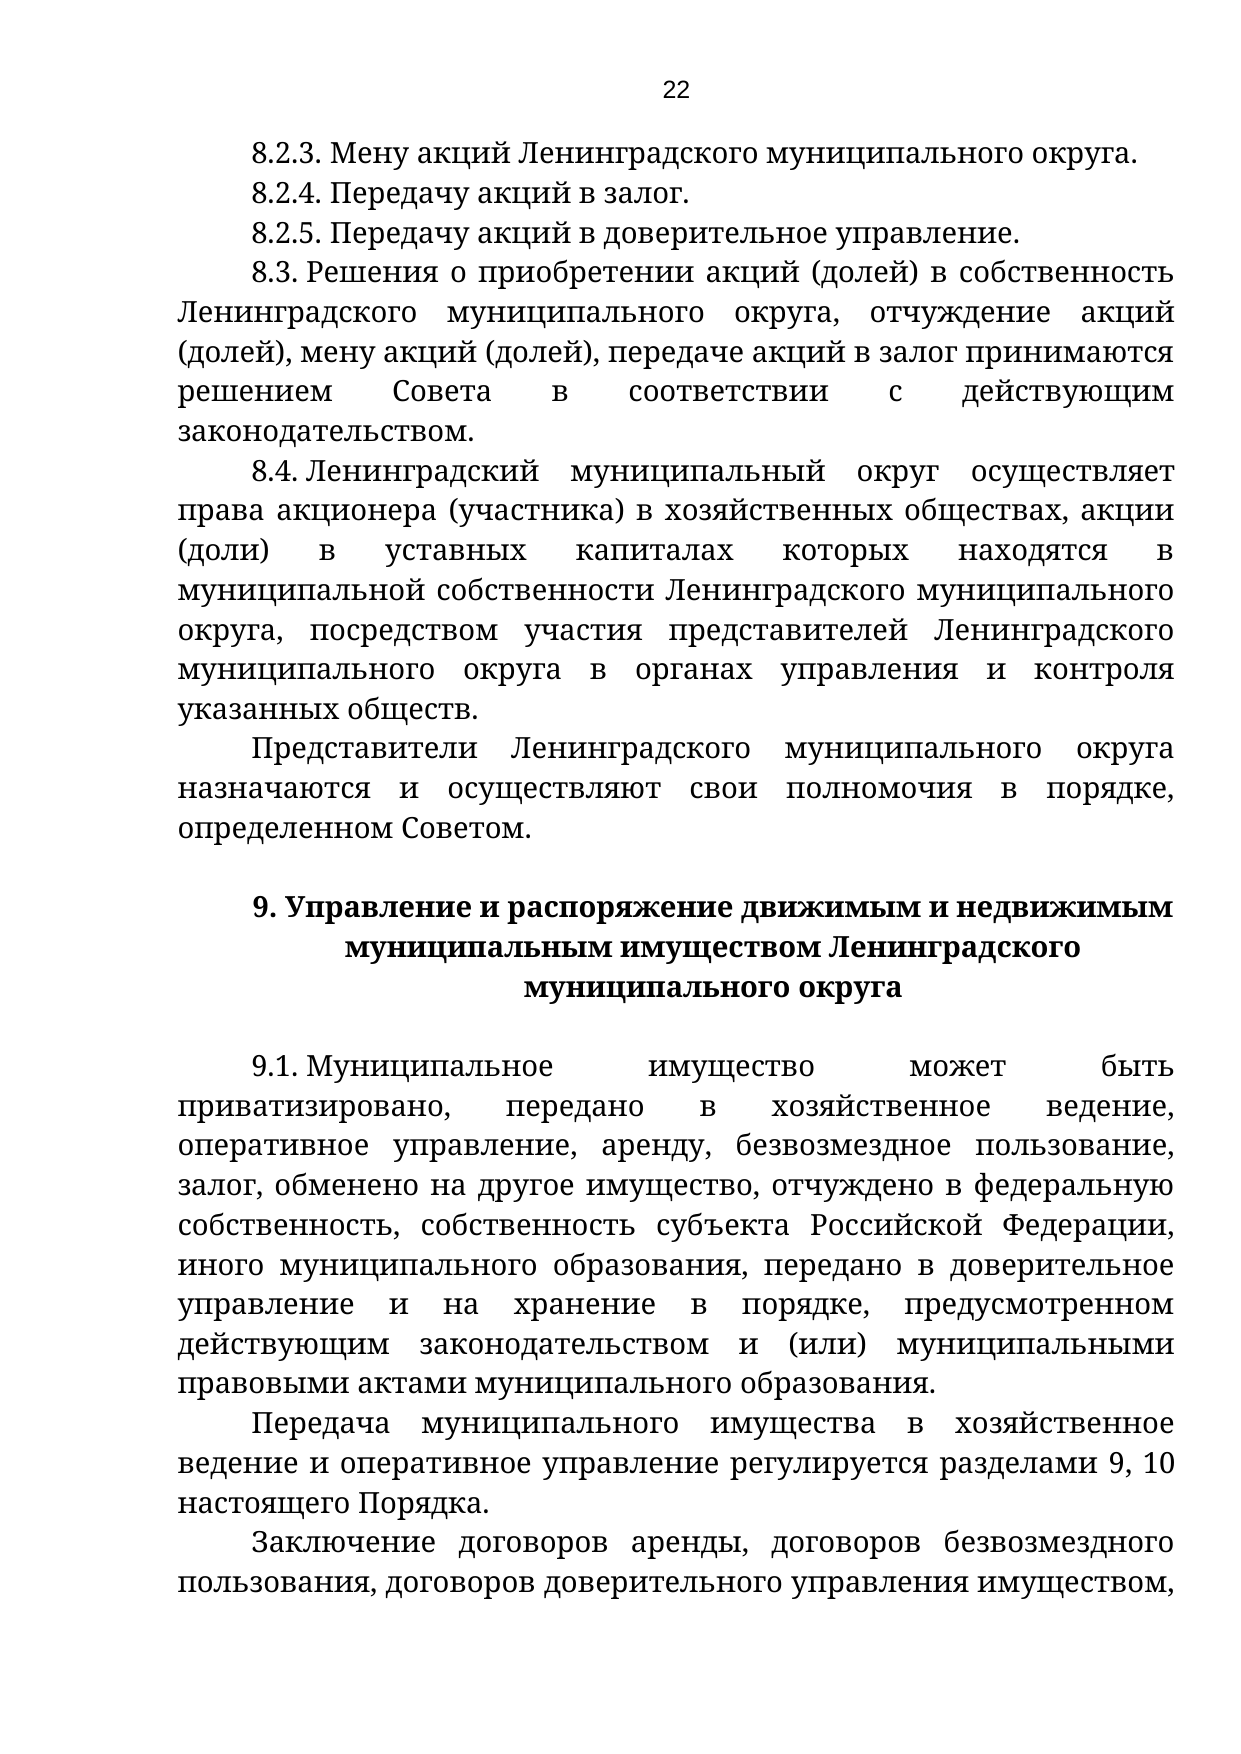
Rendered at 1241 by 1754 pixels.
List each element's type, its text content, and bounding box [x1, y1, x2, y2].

text 8.4. Ленинградский муниципальный округ осуществляет права акционера (участника) в хозяйственных обществах, акции (доли) в уставных капиталах которых находятся в муниципальной собственности Ленинградского муниципального округа, посредством участия представителей Ленинградского муниципального округа в органах управления и контроля указанных обществ. [177, 450, 1175, 728]
text Представители Ленинградского муниципального округа назначаются и осуществляют свои полномочия в порядке, определенном Советом. [177, 728, 1175, 847]
text 8.2.3. Мену акций Ленинградского муниципального округа. [177, 132, 1175, 172]
subtitle муниципального округа [177, 966, 1175, 1006]
text Передача муниципального имущества в хозяйственное ведение и оперативное управление регулируется разделами 9, 10 настоящего Порядка. [177, 1402, 1175, 1522]
subtitle 9. Управление и распоряжение движимым и недвижимым [177, 887, 1175, 926]
text 8.2.4. Передачу акций в залог. [177, 172, 1175, 212]
text 8.3. Решения о приобретении акций (долей) в собственность Ленинградского муниципального округа, отчуждение акций (долей), мену акций (долей), передаче акций в залог принимаются решением Совета в соответствии с действующим законодательством. [177, 252, 1175, 450]
text 8.2.5. Передачу акций в доверительное управление. [177, 212, 1175, 252]
text 9.1. Муниципальное имущество может быть приватизировано, передано в хозяйственное ведение, оперативное управление, аренду, безвозмездное пользование, залог, обменено на другое имущество, отчуждено в федеральную собственность, собственность субъекта Российской Федерации, иного муниципального образования, передано в доверительное управление и на хранение в порядке, предусмотренном действующим законодательством и (или) муниципальными правовыми актами муниципального образования. [177, 1045, 1175, 1402]
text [177, 1522, 1175, 1601]
subtitle муниципальным имуществом Ленинградского [177, 926, 1175, 966]
